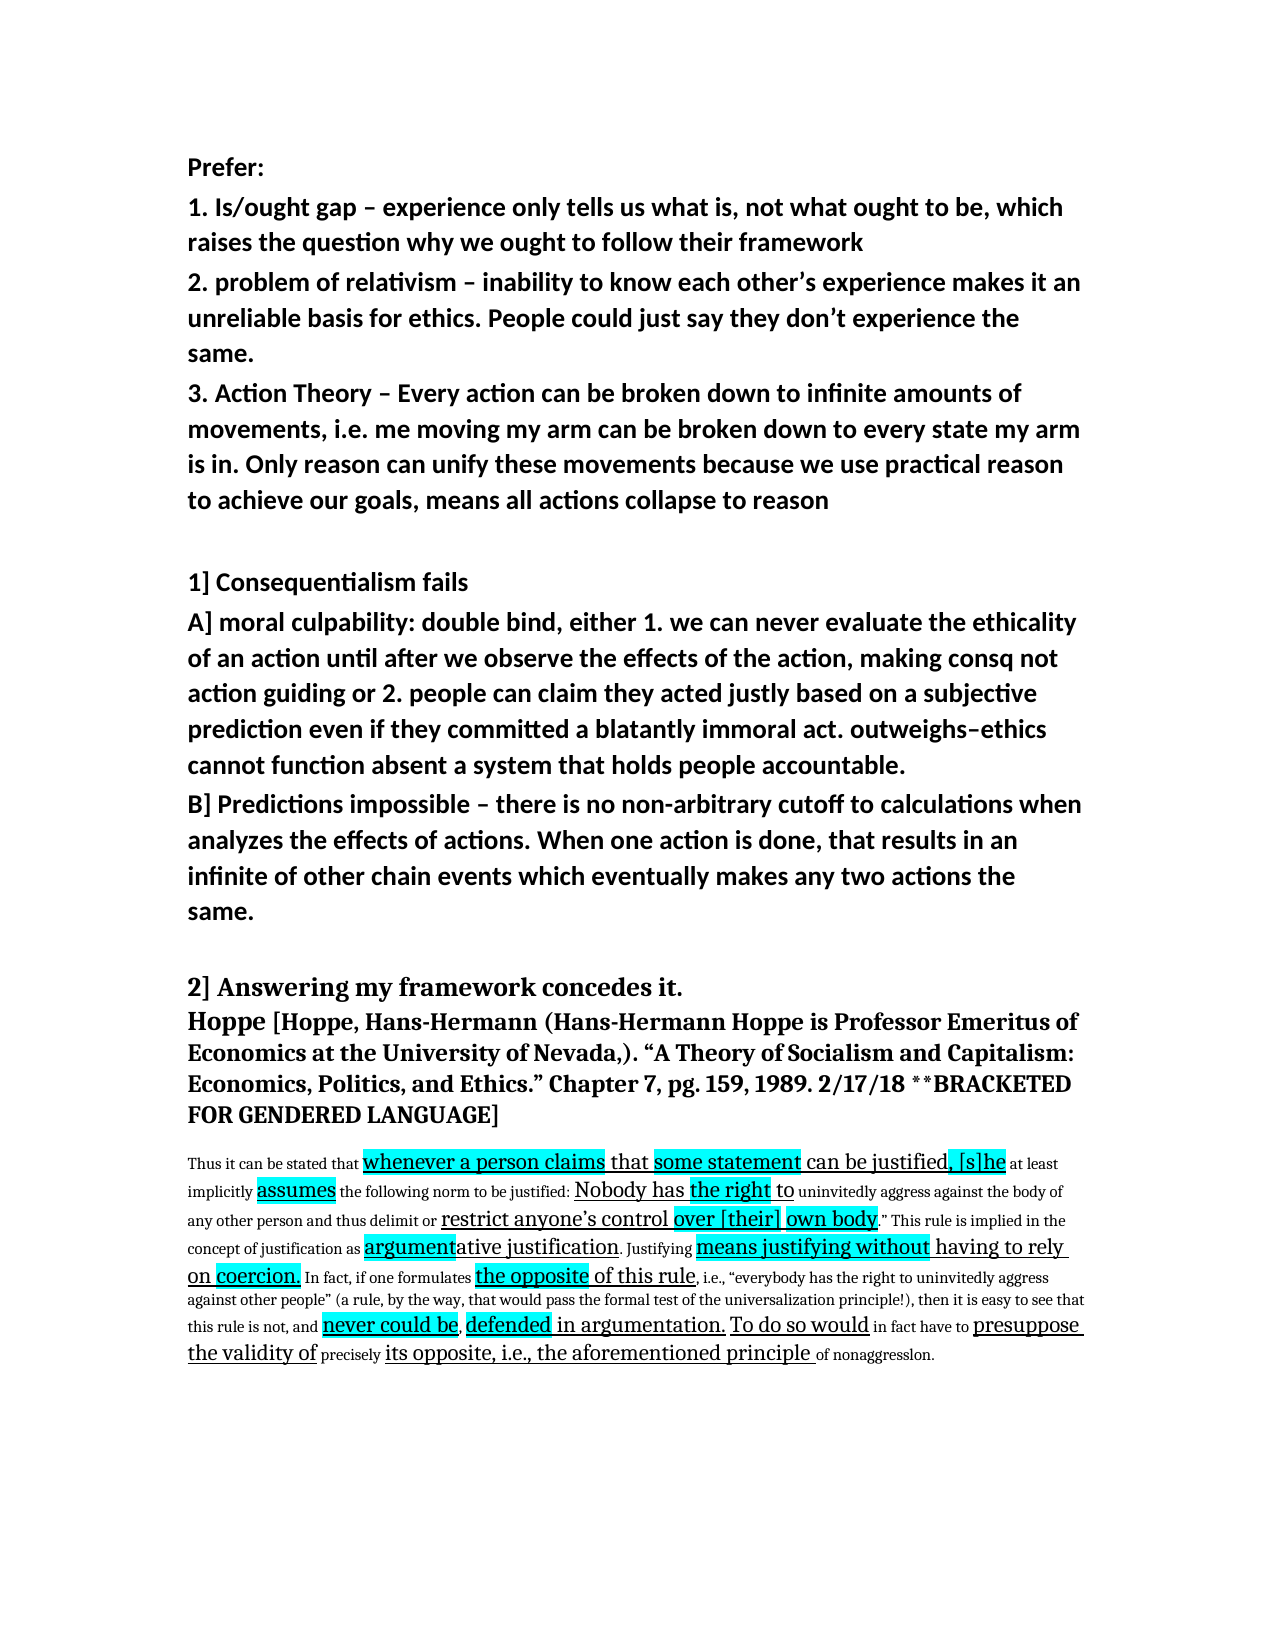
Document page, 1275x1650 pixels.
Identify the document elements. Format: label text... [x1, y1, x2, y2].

subtitle 2. problem of relativism – inability to know each other’s experience makes it an unreliable basis for ethics. People could just say they don’t experience the same. [187, 265, 1087, 369]
subtitle A] moral culpability: double bind, either 1. we can never evaluate the ethicality of an action until after we observe the effects of the action, making consq not action guiding or 2. people can claim they acted justly based on a subjective prediction even if they committed a blatantly immoral act. outweighs–ethics cannot function absent a system that holds people accountable. [187, 605, 1087, 781]
text Hoppe [Hoppe, Hans-Hermann (Hans-Hermann Hoppe is Professor Emeritus of Economics at the University of Nevada,). “A Theory of Socialism and Capitalism: Economics, Politics, and Ethics.” Chapter 7, pg. 159, 1989. 2/17/18 **BRACKETED FOR GENDERED LANGUAGE] [187, 1006, 1087, 1130]
subtitle 2] Answering my framework concedes it. [187, 972, 1087, 1003]
text Thus it can be stated that whenever a person claims that some statement can be justified, [s]he at least implicitly assumes the following norm to be justified: Nobody has the right to uninvitedly aggress against the body of any other person and thus delimit or restrict anyone’s control over [their] own body.” This rule is implied in the concept of justification as argumentative justification. Justifying means justifying without having to rely on coercion. In fact, if one formulates the opposite of this rule, i.e., “everybody has the right to uninvitedly aggress against other people” (a rule, by the way, that would pass the formal test of the universalization principle!), then it is easy to see that this rule is not, and never could be, defended in argumentation. To do so would in fact have to presuppose the validity of precisely its opposite, i.e., the aforementioned principle of nonaggresslon. [187, 1149, 1087, 1366]
subtitle 3. Action Theory – Every action can be broken down to infinite amounts of movements, i.e. me moving my arm can be broken down to every state my arm is in. Only reason can unify these movements because we use practical reason to achieve our goals, means all actions collapse to reason [187, 376, 1087, 516]
subtitle B] Predictions impossible – there is no non-arbitrary cutoff to calculations when analyzes the effects of actions. When one action is done, that results in an infinite of other chain events which eventually makes any two actions the same. [187, 788, 1087, 928]
subtitle 1] Consequentialism fails [187, 566, 1087, 599]
subtitle 1. Is/ought gap – experience only tells us what is, not what ought to be, which raises the question why we ought to follow their framework [187, 190, 1087, 258]
subtitle Prefer: [187, 150, 1087, 183]
